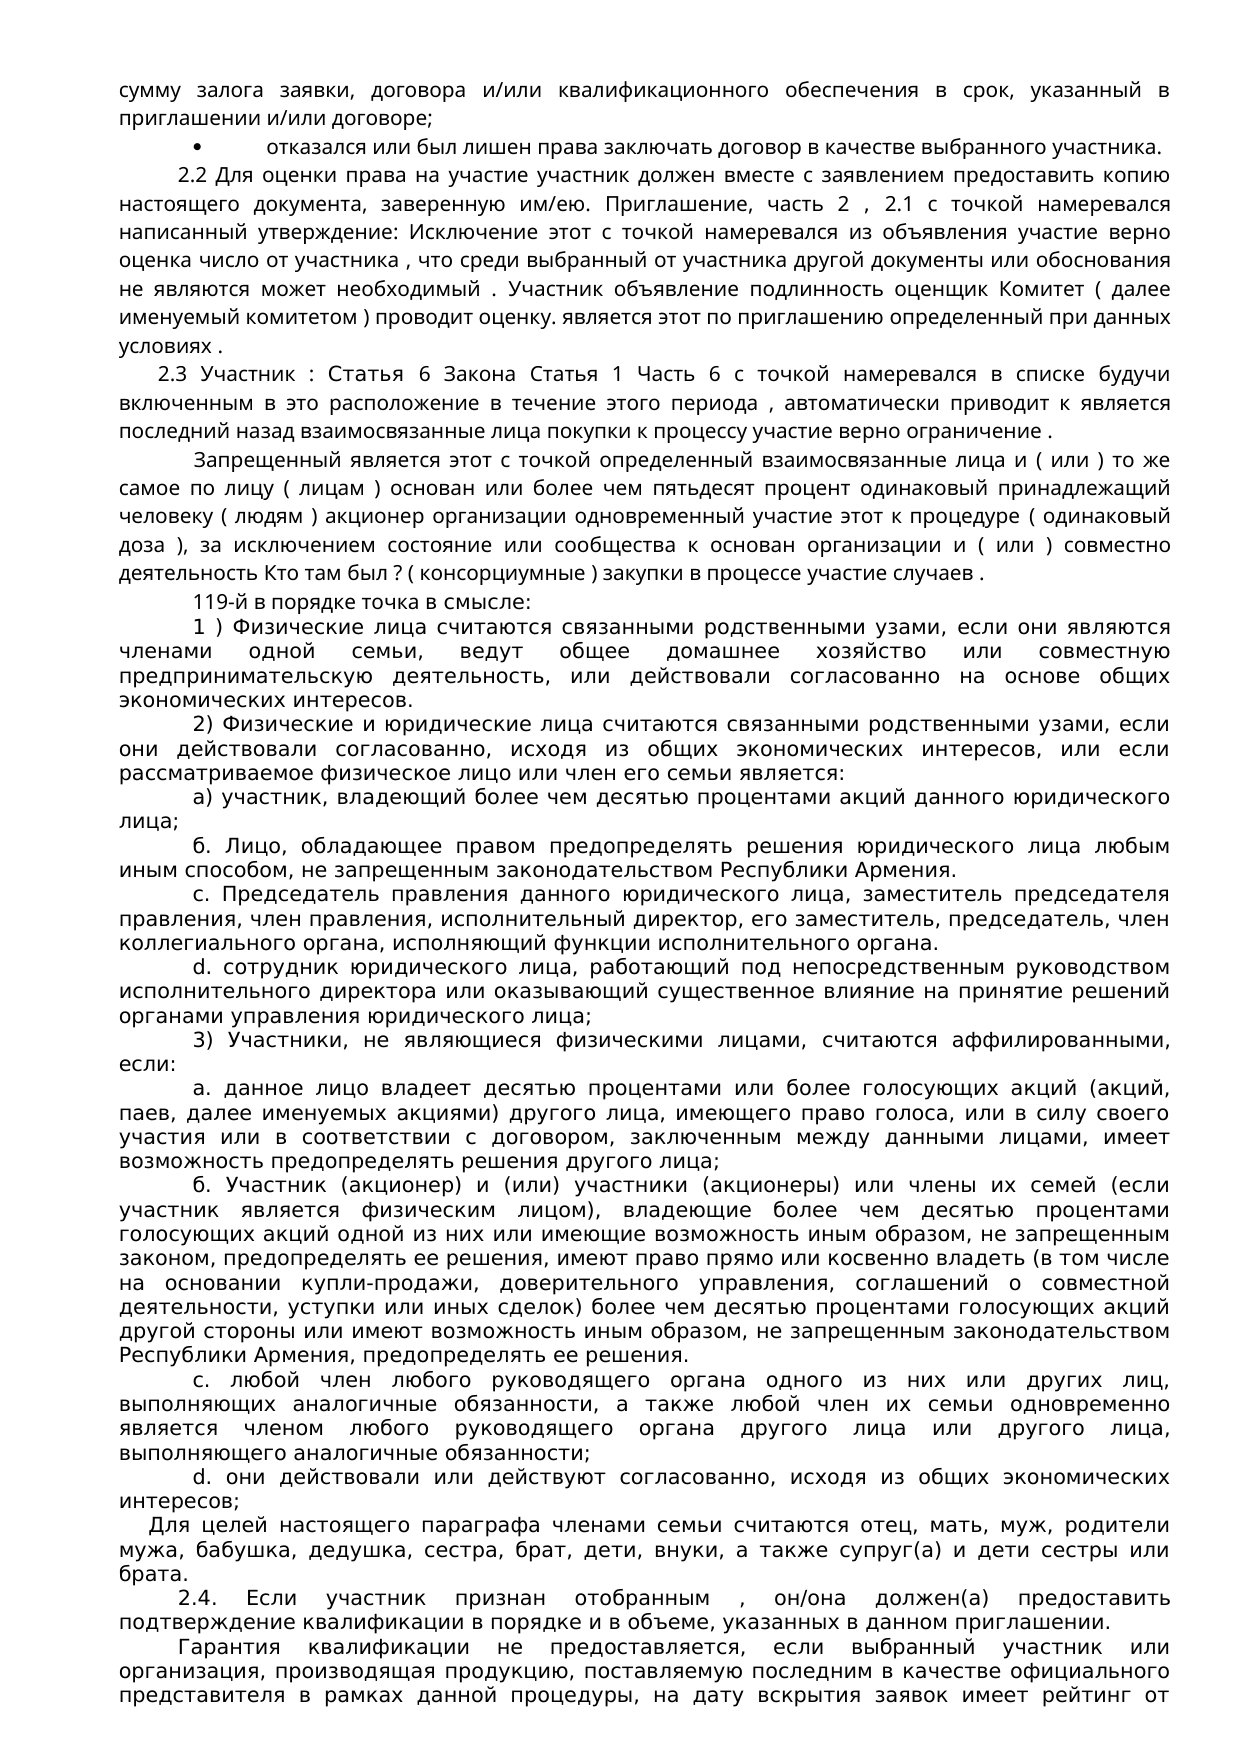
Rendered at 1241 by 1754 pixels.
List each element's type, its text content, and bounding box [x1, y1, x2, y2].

text а) участник, владеющий более чем десятью процентами акций данного юридического лица; [118, 785, 1171, 834]
text Для целей настоящего параграфа членами семьи считаются отец, мать, муж, родители мужа, бабушка, дедушка, сестра, брат, дети, внуки, а также супруг(а) и дети сестры или брата. [118, 1513, 1171, 1586]
text 1 ) Физические лица считаются связанными родственными узами, если они являются членами одной семьи, ведут общее домашнее хозяйство или совместную предпринимательскую деятельность, или действовали согласованно на основе общих экономических интересов. [118, 615, 1171, 712]
text 2.3 Участник : Статья 6 Закона​ Статья 1 Часть 6 с точкой намеревался в списке будучи включенным в это расположение в течение этого периода , автоматически приводит к является последний назад взаимосвязанные лица покупки к процессу участие верно ограничение . [118, 359, 1171, 445]
list отказался или был лишен права заключать договор в качестве выбранного участника. [118, 132, 1171, 160]
text б. Участник (акционер) и (или) участники (акционеры) или члены их семей (если участник является физическим лицом), владеющие более чем десятью процентами голосующих акций одной из них или имеющие возможность иным образом, не запрещенным законом, предопределять ее решения, имеют право прямо или косвенно владеть (в том числе на основании купли-продажи, доверительного управления, соглашений о совместной деятельности, уступки или иных сделок) более чем десятью процентами голосующих акций другой стороны или имеют возможность иным образом, не запрещенным законодательством Республики Армения, предопределять ее решения. [118, 1173, 1171, 1368]
text 2) Физические и юридические лица считаются связанными родственными узами, если они действовали согласованно, исходя из общих экономических интересов, или если рассматриваемое физическое лицо или член его семьи является: [118, 712, 1171, 785]
text d. они действовали или действуют согласованно, исходя из общих экономических интересов; [118, 1465, 1171, 1513]
text а. данное лицо владеет десятью процентами или более голосующих акций (акций, паев, далее именуемых акциями) другого лица, имеющего право голоса, или в силу своего участия или в соответствии с договором, заключенным между данными лицами, имеет возможность предопределять решения другого лица; [118, 1076, 1171, 1173]
text Запрещенный является этот с точкой определенный взаимосвязанные лица и ( или ) то же самое по лицу ( лицам ) основан или более чем пятьдесят процент одинаковый принадлежащий человеку ( людям ) акционер организации одновременный участие этот к процедуре ( одинаковый доза ), за исключением состояние или сообщества к основан организации и ( или ) совместно деятельность Кто там был ? ( консорциумные ) закупки в процессе участие случаев . [118, 445, 1171, 587]
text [118, 1635, 1171, 1707]
text d. сотрудник юридического лица, работающий под непосредственным руководством исполнительного директора или оказывающий существенное влияние на принятие решений органами управления юридического лица; [118, 955, 1171, 1028]
text 2.4. Если участник признан отобранным , он/она должен(а) предоставить подтверждение квалификации в порядке и в объеме, указанных в данном приглашении. [118, 1586, 1171, 1635]
text б. Лицо, обладающее правом предопределять решения юридического лица любым иным способом, не запрещенным законодательством Республики Армения. [118, 834, 1171, 882]
text 2.2 Для оценки права на участие участник должен вместе с заявлением предоставить копию настоящего документа, заверенную им/ею. Приглашение, часть 2 , 2.1 с точкой намеревался написанный утверждение: Исключение этот с точкой намеревался из объявления участие верно оценка число от участника , что среди выбранный от участника другой документы или обоснования не являются может необходимый . Участник объявление подлинность оценщик Комитет ( далее именуемый комитетом ) проводит оценку. является этот по приглашению определенный при данных условиях . [118, 160, 1171, 359]
text 119-й в порядке точка в смысле: [118, 587, 1171, 615]
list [118, 75, 1171, 132]
text c. Председатель правления данного юридического лица, заместитель председателя правления, член правления, исполнительный директор, его заместитель, председатель, член коллегиального органа, исполняющий функции исполнительного органа. [118, 882, 1171, 955]
text 3) Участники, не являющиеся физическими лицами, считаются аффилированными, если: [118, 1028, 1171, 1076]
text c. любой член любого руководящего органа одного из них или других лиц, выполняющих аналогичные обязанности, а также любой член их семьи одновременно является членом любого руководящего органа другого лица или другого лица, выполняющего аналогичные обязанности; [118, 1368, 1171, 1465]
